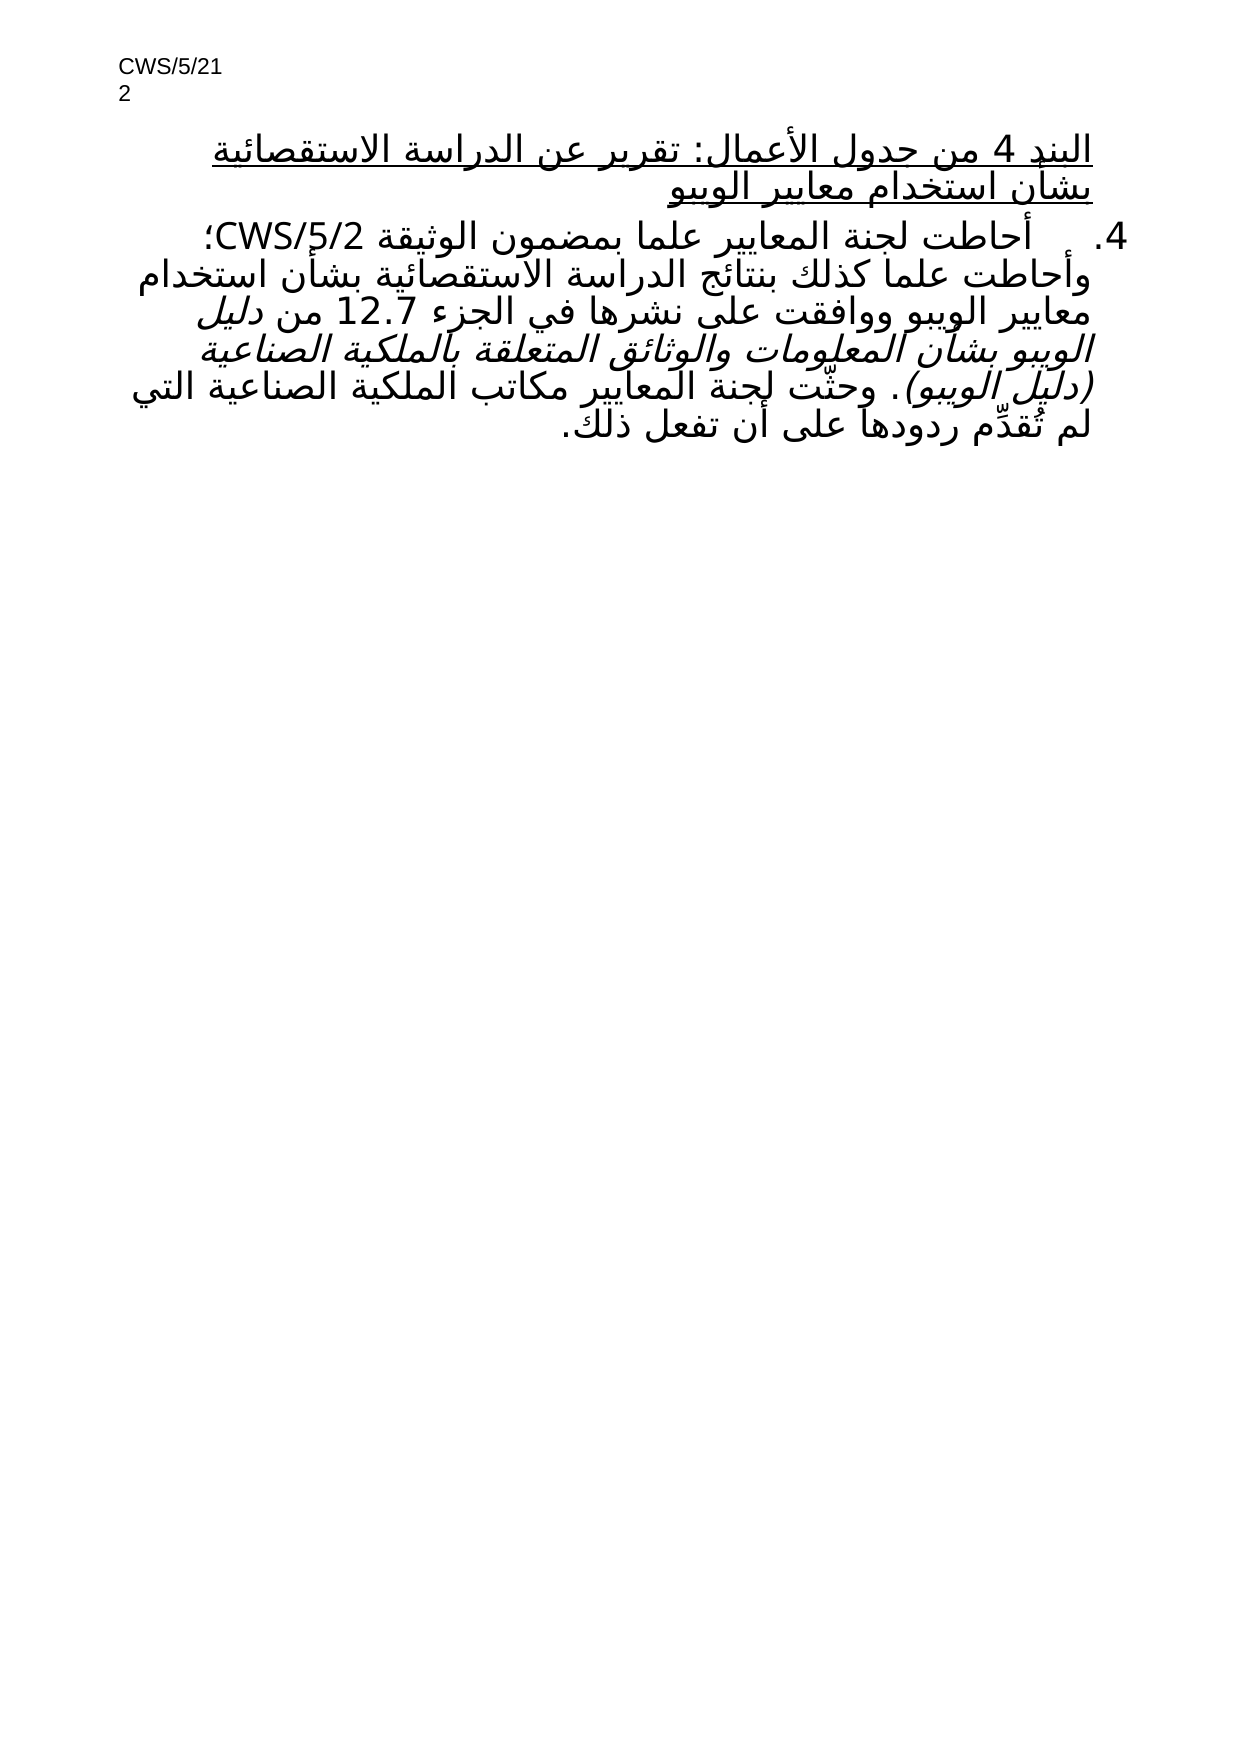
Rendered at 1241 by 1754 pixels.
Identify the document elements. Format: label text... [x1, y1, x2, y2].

subtitle البند 4 من جدول الأعمال: تقرير عن الدراسة الاستقصائية بشأن استخدام معايير الويبو [118, 132, 1092, 207]
list أحاطت لجنة المعايير علما بمضمون الوثيقة CWS/5/2؛ وأحاطت علما كذلك بنتائج الدراسة الاستقصائية بشأن استخدام معايير الويبو ووافقت على نشرها في الجزء 12.7 من دليل الويبو بشأن المعلومات والوثائق المتعلقة بالملكية الصناعية (دليل الويبو). وحثّت لجنة المعايير مكاتب الملكية الصناعية التي لم تُقدِّم ردودها على أن تفعل ذلك. [118, 220, 1092, 445]
